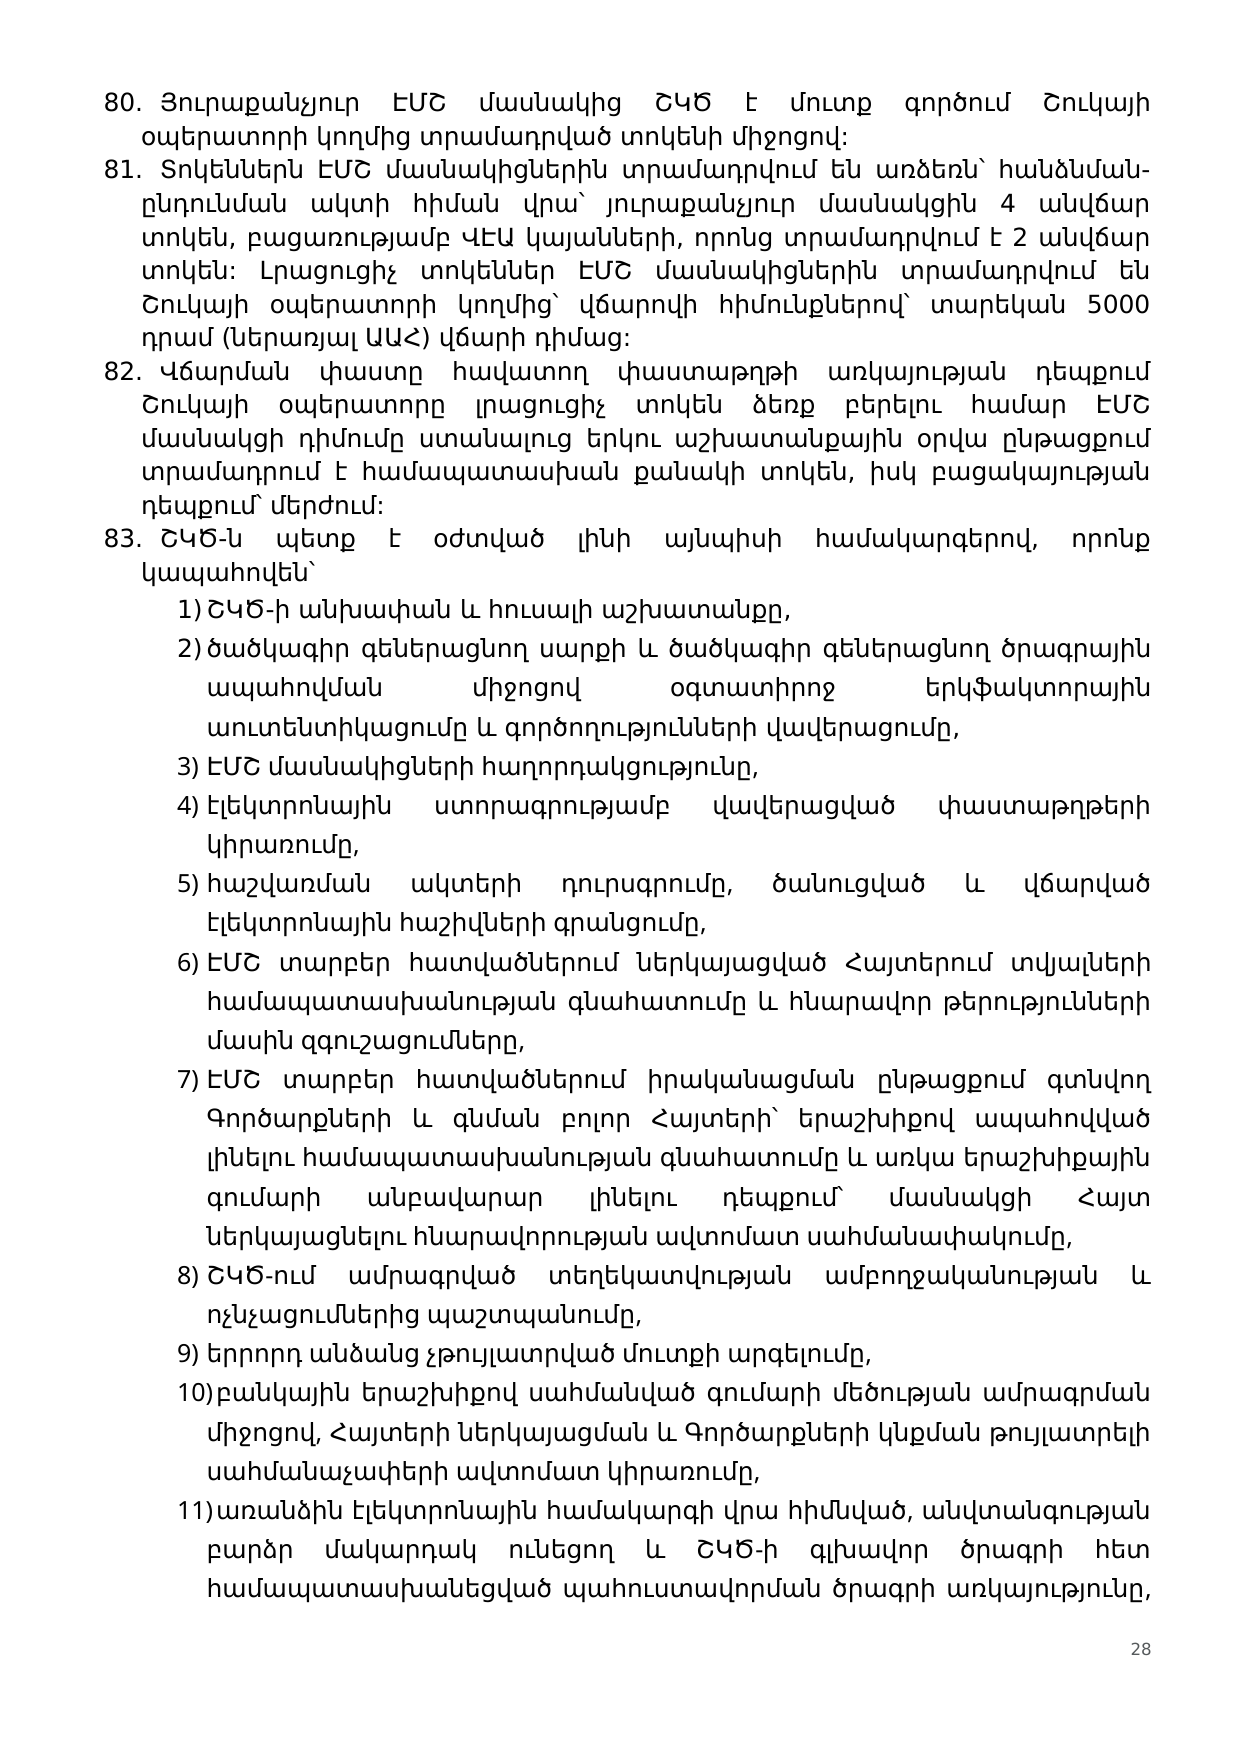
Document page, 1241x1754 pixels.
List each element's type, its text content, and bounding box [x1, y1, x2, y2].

text ԷՄՇ մասնակիցների հաղորդակցությունը, [177, 748, 1152, 782]
text ԷՄՇ տարբեր հատվածներում իրականացման ընթացքում գտնվող Գործարքների և գնման բոլոր Հայտերի՝ երաշխիքով ապահովված լինելու համապատասխանության գնահատումը և առկա երաշխիքային գումարի անբավարար լինելու դեպքում՝ մասնակցի Հայտ ներկայացնելու հնարավորության ավտոմատ սահմանափակումը, [177, 1062, 1152, 1252]
text ծածկագիր գեներացնող սարքի և ծածկագիր գեներացնող ծրագրային ապահովման միջոցով օգտատիրոջ երկֆակտորային աուտենտիկացումը և գործողությունների վավերացումը, [177, 631, 1152, 743]
text հաշվառման ակտերի դուրսգրումը, ծանուցված և վճարված էլեկտրոնային հաշիվների գրանցումը, [177, 866, 1152, 939]
text Յուրաքանչյուր ԷՄՇ մասնակից ՇԿԾ է մուտք գործում Շուկայի օպերատորի կողմից տրամադրված տոկենի միջոցով: [103, 89, 1152, 151]
text ԷՄՇ տարբեր հատվածներում ներկայացված Հայտերում տվյալների համապատասխանության գնահատումը և հնարավոր թերությունների մասին զգուշացումները, [177, 944, 1152, 1057]
text ՇԿԾ-ն պետք է օժտված լինի այնպիսի համակարգերով, որոնք կապահովեն՝ [103, 525, 1152, 587]
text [177, 1493, 1152, 1605]
text երրորդ անձանց չթույլատրված մուտքի արգելումը, [177, 1336, 1152, 1370]
text ՇԿԾ-ում ամրագրված տեղեկատվության ամբողջականության և ոչնչացումներից պաշտպանումը, [177, 1258, 1152, 1331]
text Տոկեններն ԷՄՇ մասնակիցներին տրամադրվում են առձեռն՝ հանձնման-ընդունման ակտի հիման վրա՝ յուրաքանչյուր մասնակցին 4 անվճար տոկեն, բացառությամբ ՎԷԱ կայանների, որոնց տրամադրվում է 2 անվճար տոկեն: Լրացուցիչ տոկեններ ԷՄՇ մասնակիցներին տրամադրվում են Շուկայի օպերատորի կողմից՝ վճարովի հիմունքներով՝ տարեկան 5000 դրամ (ներառյալ ԱԱՀ) վճարի դիմաց: [103, 156, 1152, 353]
text Վճարման փաստը հավատող փաստաթղթի առկայության դեպքում Շուկայի օպերատորը լրացուցիչ տոկեն ձեռք բերելու համար ԷՄՇ մասնակցի դիմումը ստանալուց երկու աշխատանքային օրվա ընթացքում տրամադրում է համապատասխան քանակի տոկեն, իսկ բացակայության դեպքում՝ մերժում: [103, 357, 1152, 520]
text ՇԿԾ-ի անխափան և հուսալի աշխատանքը, [177, 592, 1152, 626]
text էլեկտրոնային ստորագրությամբ վավերացված փաստաթղթերի կիրառումը, [177, 788, 1152, 861]
text բանկային երաշխիքով սահմանված գումարի մեծության ամրագրման միջոցով, Հայտերի ներկայացման և Գործարքների կնքման թույլատրելի սահմանաչափերի ավտոմատ կիրառումը, [177, 1375, 1152, 1487]
